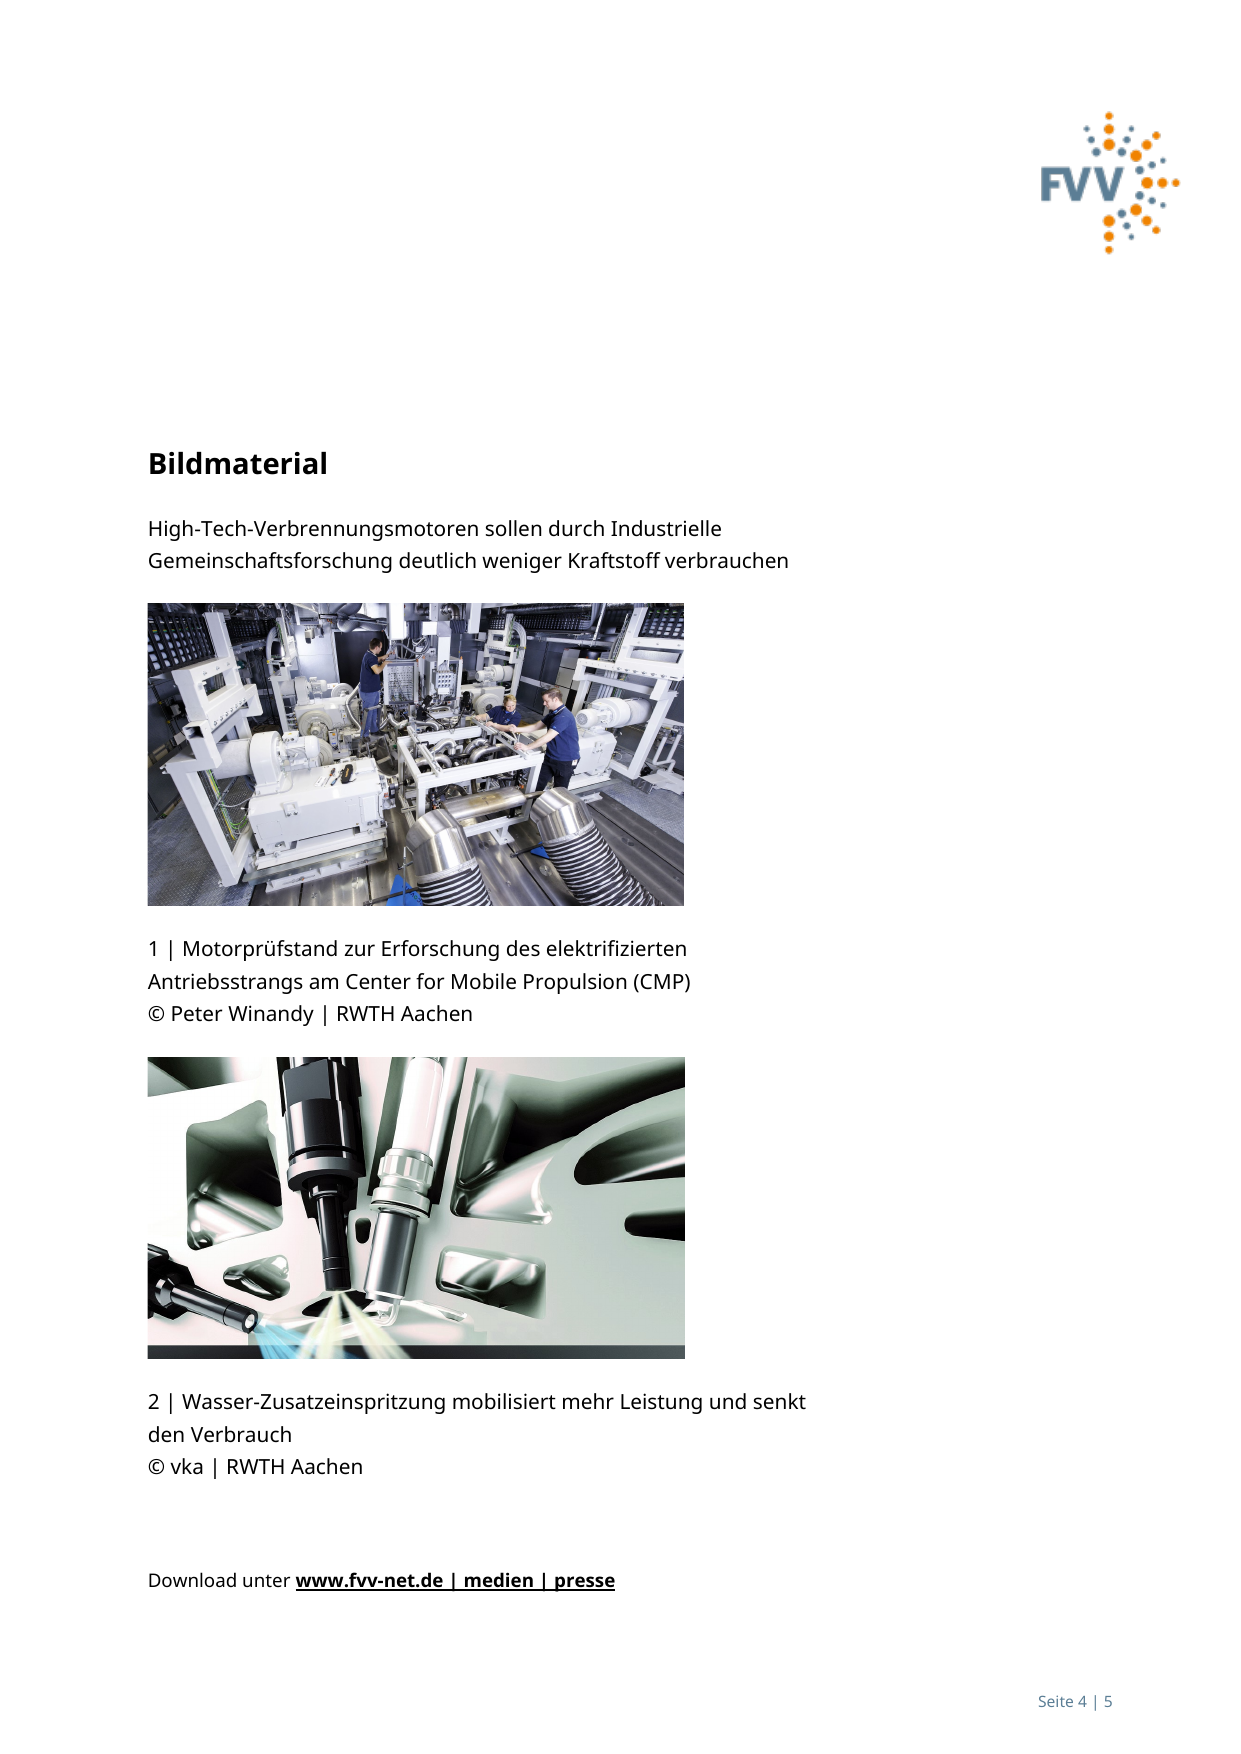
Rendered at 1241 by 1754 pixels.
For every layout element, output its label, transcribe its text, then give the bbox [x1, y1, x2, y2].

text Download unter www.fvv-net.de | medien | presse [148, 1568, 1087, 1593]
picture [147, 1057, 685, 1359]
text High-Tech-Verbrennungsmotoren sollen durch Industrielle Gemeinschaftsforschung deutlich weniger Kraftstoff verbrauchen [148, 514, 813, 575]
picture [147, 603, 684, 906]
text 2 | Wasser-Zusatzeinspritzung mobilisiert mehr Leistung und senkt den Verbrauch © vka | RWTH Aachen [148, 1387, 813, 1481]
text 1 | Motorprüfstand zur Erforschung des elektrifizierten Antriebsstrangs am Center for Mobile Propulsion (CMP) © Peter Winandy | RWTH Aachen [148, 934, 813, 1028]
text Bildmaterial [148, 443, 1087, 483]
